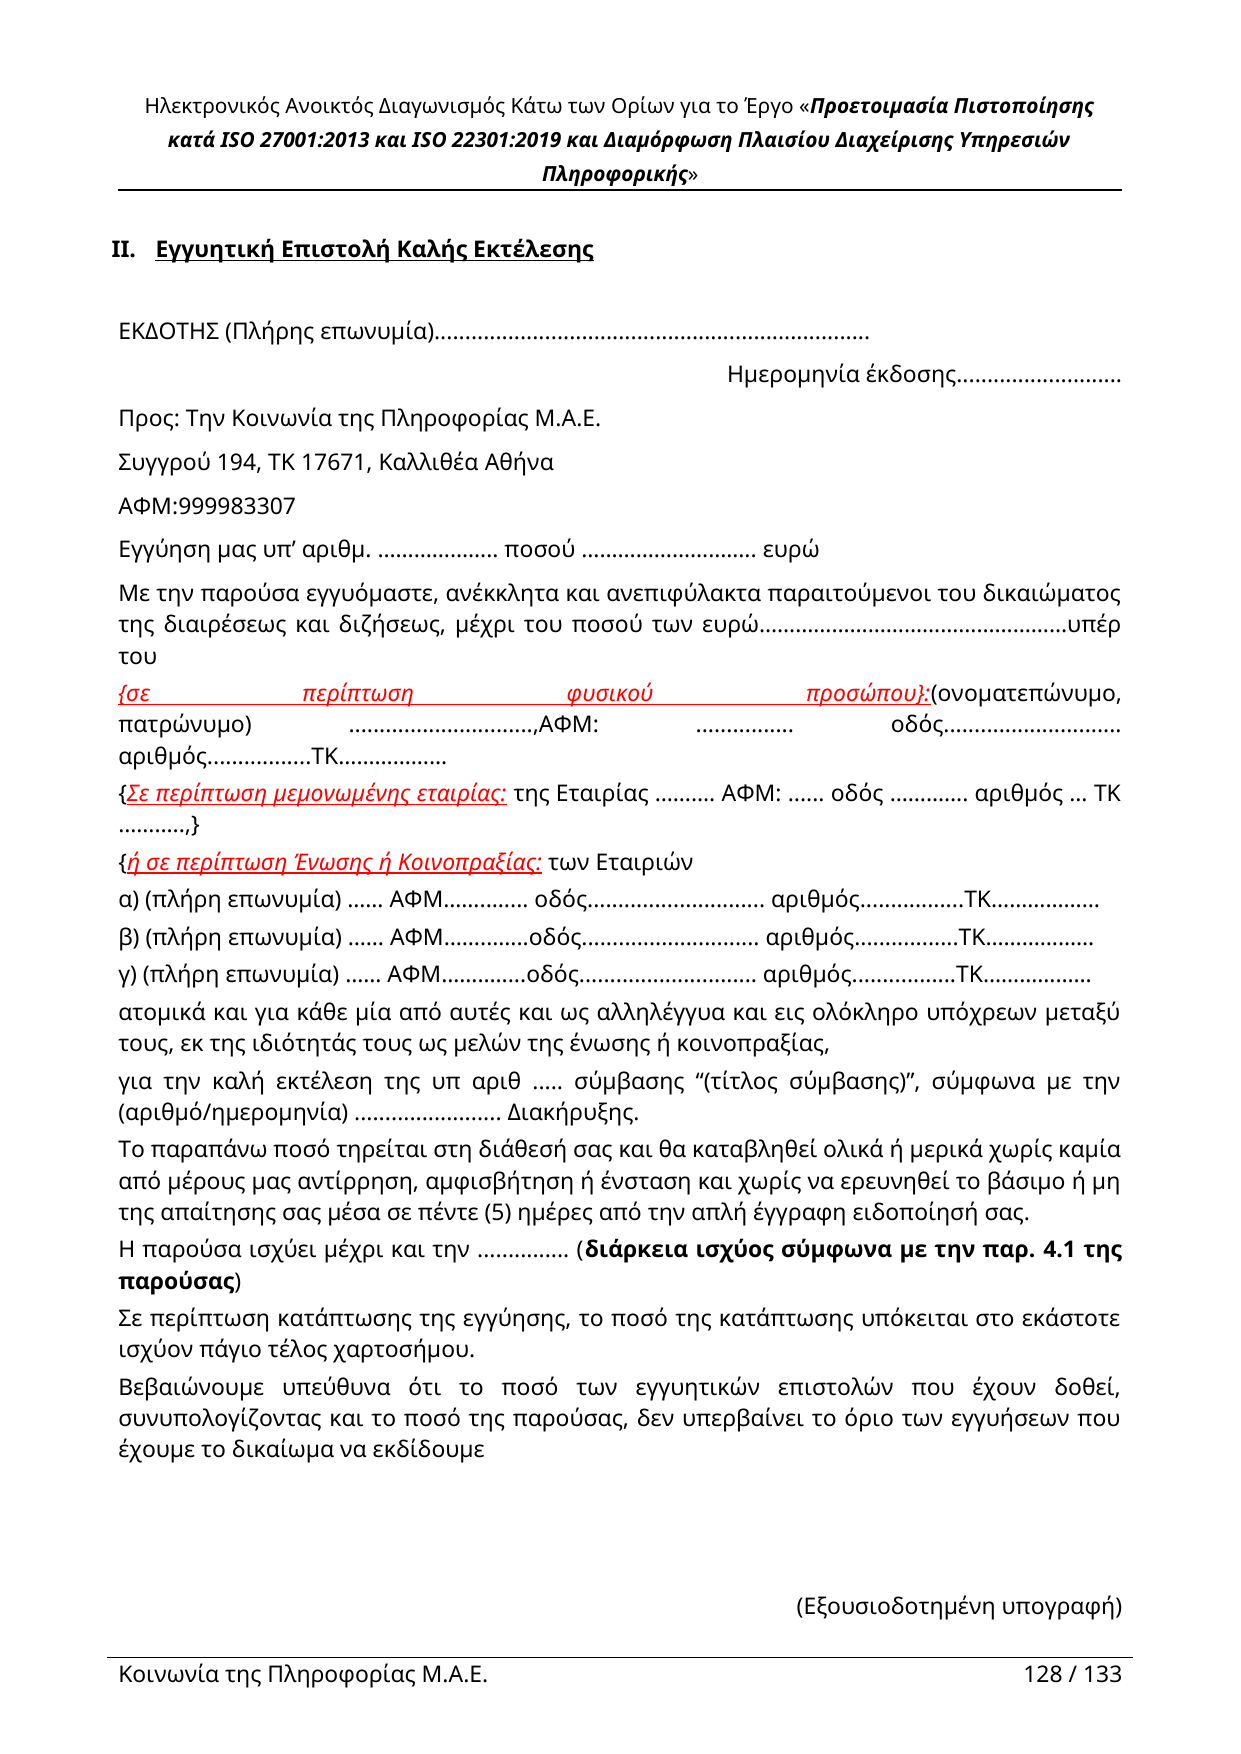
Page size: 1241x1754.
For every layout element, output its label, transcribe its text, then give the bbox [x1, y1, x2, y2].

text ΕΚΔΟΤΗΣ (Πλήρης επωνυμία)....................................................................... [118, 314, 1122, 346]
subtitle Εγγυητική Επιστολή Καλής Εκτέλεσης [136, 233, 1122, 264]
text Προς: Την Κοινωνία της Πληροφορίας Μ.Α.Ε. [118, 402, 1122, 433]
text Με την παρούσα εγγυόμαστε, ανέκκλητα και ανεπιφύλακτα παραιτούμενοι του δικαιώματος της διαιρέσεως και διζήσεως, μέχρι του ποσού των ευρώ……………………………………………υπέρ του [118, 577, 1122, 671]
text (Εξουσιοδοτημένη υπογραφή) [118, 1589, 1122, 1621]
text Βεβαιώνουμε υπεύθυνα ότι το ποσό των εγγυητικών επιστολών που έχουν δοθεί, συνυπολογίζοντας και το ποσό της παρούσας, δεν υπερβαίνει το όριο των εγγυήσεων που έχουμε το δικαίωμα να εκδίδουμε [118, 1371, 1122, 1464]
text α) (πλήρη επωνυμία) …… ΑΦΜ…….….... οδός............................. αριθμός.................ΤΚ……………… [118, 883, 1122, 914]
text Εγγύηση μας υπ’ αριθμ. ……………….. ποσού ………………….……. ευρώ [118, 533, 1122, 564]
text ΑΦΜ:999983307 [118, 489, 1122, 521]
text ατομικά και για κάθε μία από αυτές και ως αλληλέγγυα και εις ολόκληρο υπόχρεων μεταξύ τους, εκ της ιδιότητάς τους ως μελών της ένωσης ή κοινοπραξίας, [118, 996, 1122, 1058]
text Σε περίπτωση κατάπτωσης της εγγύησης, το ποσό της κατάπτωσης υπόκειται στο εκάστοτε ισχύον πάγιο τέλος χαρτοσήμου. [118, 1302, 1122, 1364]
text {Σε περίπτωση μεμονωμένης εταιρίας: της Εταιρίας ………. ΑΦΜ: ...... οδός …………. αριθμός … ΤΚ ………..,} [118, 777, 1122, 839]
text Το παραπάνω ποσό τηρείται στη διάθεσή σας και θα καταβληθεί ολικά ή μερικά χωρίς καμία από μέρους μας αντίρρηση, αμφισβήτηση ή ένσταση και χωρίς να ερευνηθεί το βάσιμο ή μη της απαίτησης σας μέσα σε πέντε (5) ημέρες από την απλή έγγραφη ειδοποίησή σας. [118, 1133, 1122, 1227]
text {ή σε περίπτωση Ένωσης ή Κοινοπραξίας: των Εταιριών [118, 846, 1122, 877]
text Ημερομηνία έκδοσης........................... [118, 358, 1122, 389]
text για την καλή εκτέλεση της υπ αριθ ..... σύμβασης “(τίτλος σύμβασης)”, σύμφωνα με την (αριθμό/ημερομηνία) ........................ Διακήρυξης. [118, 1064, 1122, 1127]
text γ) (πλήρη επωνυμία) …… ΑΦΜ…….…....οδός............................. αριθμός.................ΤΚ……………… [118, 958, 1122, 989]
text Συγγρού 194, ΤΚ 17671, Καλλιθέα Αθήνα [118, 446, 1122, 477]
text Η παρούσα ισχύει μέχρι και την ............... (διάρκεια ισχύος σύμφωνα με την παρ. 4.1 της παρούσας) [118, 1233, 1122, 1296]
text β) (πλήρη επωνυμία) …… ΑΦΜ…….…....οδός............................. αριθμός.................ΤΚ……………… [118, 921, 1122, 952]
text {σε περίπτωση φυσικού προσώπου}:(ονοματεπώνυμο, πατρώνυμο) ..............................,ΑΦΜ: ................ οδός............................. αριθμός.................ΤΚ……………… [118, 677, 1122, 771]
